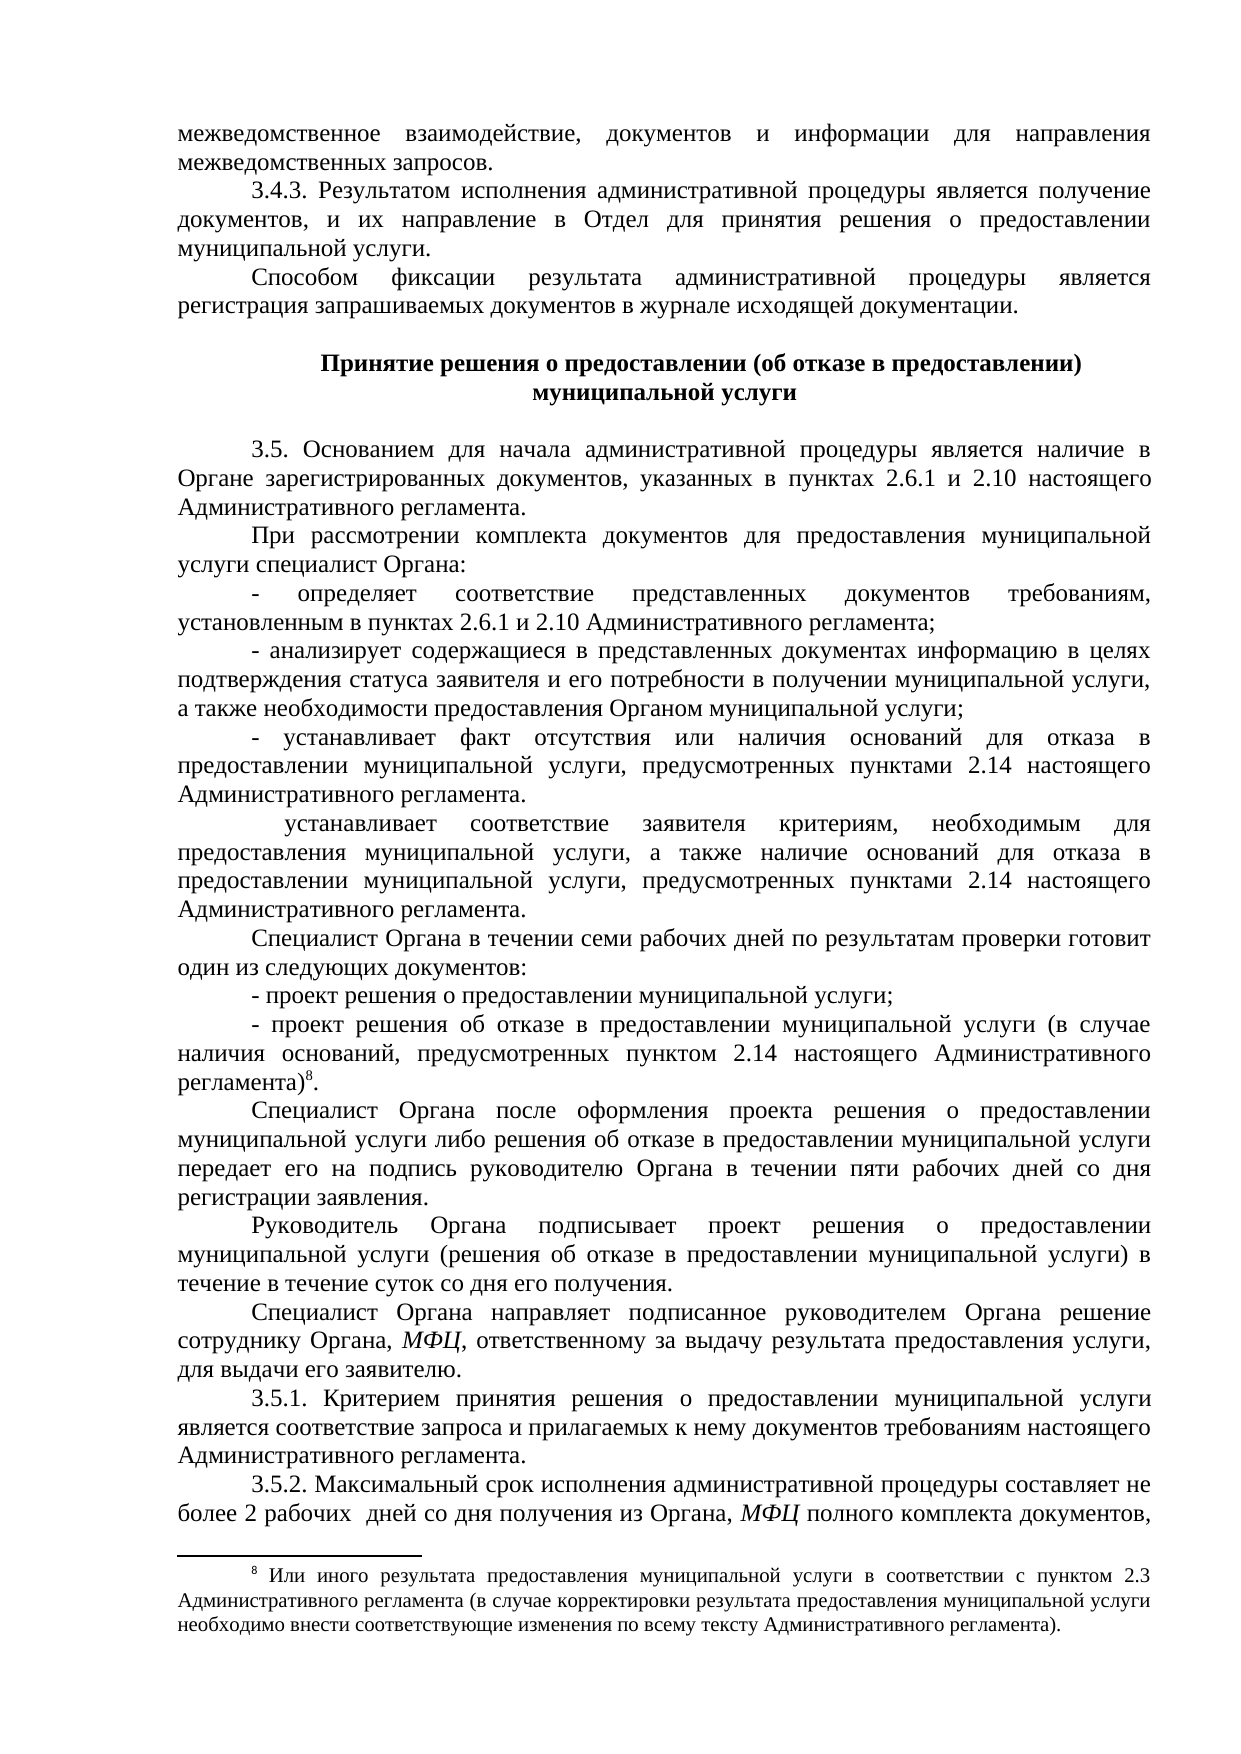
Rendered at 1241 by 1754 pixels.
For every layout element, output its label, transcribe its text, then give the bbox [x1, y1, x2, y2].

text - устанавливает факт отсутствия или наличия оснований для отказа в предоставлении муниципальной услуги, предусмотренных пунктами 2.14 настоящего Административного регламента. [177, 722, 1152, 808]
text 3.5.1. Критерием принятия решения о предоставлении муниципальной услуги является соответствие запроса и прилагаемых к нему документов требованиям настоящего Административного регламента. [177, 1383, 1152, 1469]
text Специалист Органа в течении семи рабочих дней по результатам проверки готовит один из следующих документов: [177, 923, 1152, 981]
text - анализирует содержащиеся в представленных документах информацию в целях подтверждения статуса заявителя и его потребности в получении муниципальной услуги, а также необходимости предоставления Органом муниципальной услуги; [177, 636, 1152, 722]
text устанавливает соответствие заявителя критериям, необходимым для предоставления муниципальной услуги, а также наличие оснований для отказа в предоставлении муниципальной услуги, предусмотренных пунктами 2.14 настоящего Административного регламента. [177, 808, 1152, 923]
text Специалист Органа направляет подписанное руководителем Органа решение сотруднику Органа, МФЦ, ответственному за выдачу результата предоставления услуги, для выдачи его заявителю. [177, 1297, 1152, 1383]
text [177, 1469, 1152, 1527]
text Руководитель Органа подписывает проект решения о предоставлении муниципальной услуги (решения об отказе в предоставлении муниципальной услуги) в течение в течение суток со дня его получения. [177, 1211, 1152, 1297]
text При рассмотрении комплекта документов для предоставления муниципальной услуги специалист Органа: [177, 521, 1152, 578]
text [177, 118, 1152, 176]
text - определяет соответствие представленных документов требованиям, установленным в пунктах 2.6.1 и 2.10 Административного регламента; [177, 578, 1152, 636]
text - проект решения о предоставлении муниципальной услуги; [177, 981, 1152, 1009]
text Специалист Органа после оформления проекта решения о предоставлении муниципальной услуги либо решения об отказе в предоставлении муниципальной услуги передает его на подпись руководителю Органа в течении пяти рабочих дней со дня регистрации заявления. [177, 1096, 1152, 1211]
text Принятие решения о предоставлении (об отказе в предоставлении) муниципальной услуги [177, 348, 1152, 406]
text - проект решения об отказе в предоставлении муниципальной услуги (в случае наличия оснований, предусмотренных пунктом 2.14 настоящего Административного регламента). [177, 1009, 1152, 1096]
text 3.5. Основанием для начала административной процедуры является наличие в Органе зарегистрированных документов, указанных в пунктах 2.6.1 и 2.10 настоящего Административного регламента. [177, 434, 1152, 521]
text Способом фиксации результата административной процедуры является регистрация запрашиваемых документов в журнале исходящей документации. [177, 262, 1152, 319]
text 3.4.3. Результатом исполнения административной процедуры является получение документов, и их направление в Отдел для принятия решения о предоставлении муниципальной услуги. [177, 176, 1152, 262]
